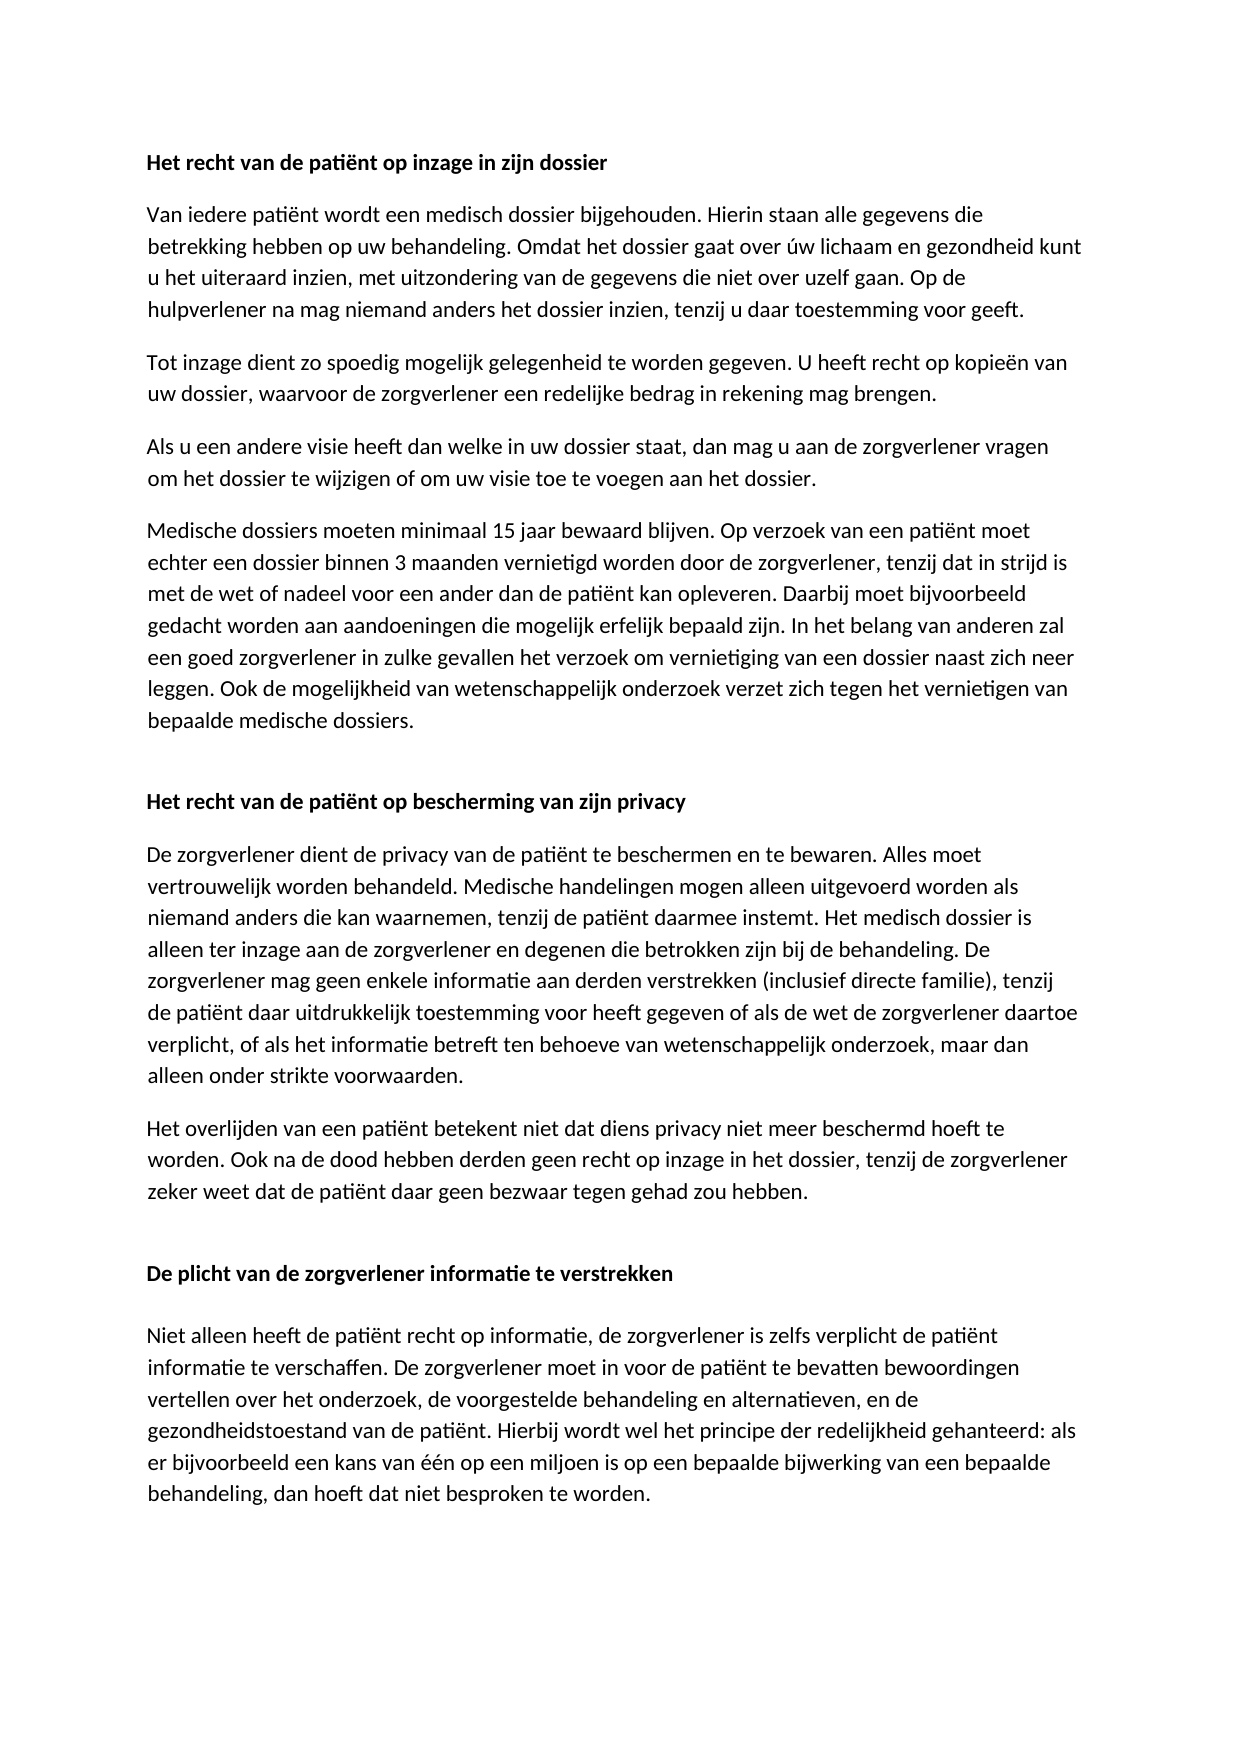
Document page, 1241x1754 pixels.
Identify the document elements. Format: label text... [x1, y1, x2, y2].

text Van iedere patiënt wordt een medisch dossier bijgehouden. Hierin staan alle gegevens die betrekking hebben op uw behandeling. Omdat het dossier gaat over úw lichaam en gezondheid kunt u het uiteraard inzien, met uitzondering van de gegevens die niet over uzelf gaan. Op de hulpverlener na mag niemand anders het dossier inzien, tenzij u daar toestemming voor geeft. [146, 200, 1083, 323]
text Het recht van de patiënt op inzage in zijn dossier [146, 148, 827, 176]
text Als u een andere visie heeft dan welke in uw dossier staat, dan mag u aan de zorgverlener vragen om het dossier te wijzigen of om uw visie toe te voegen aan het dossier. [146, 432, 1083, 492]
text Tot inzage dient zo spoedig mogelijk gelegenheid te worden gegeven. U heeft recht op kopieën van uw dossier, waarvoor de zorgverlener een redelijke bedrag in rekening mag brengen. [146, 348, 1083, 407]
text Het overlijden van een patiënt betekent niet dat diens privacy niet meer beschermd hoeft te worden. Ook na de dood hebben derden geen recht op inzage in het dossier, tenzij de zorgverlener zeker weet dat de patiënt daar geen bezwaar tegen gehad zou hebben. [146, 1114, 1083, 1205]
text Het recht van de patiënt op bescherming van zijn privacy [146, 787, 783, 816]
text De zorgverlener dient de privacy van de patiënt te beschermen en te bewaren. Alles moet vertrouwelijk worden behandeld. Medische handelingen mogen alleen uitgevoerd worden als niemand anders die kan waarnemen, tenzij de patiënt daarmee instemt. Het medisch dossier is alleen ter inzage aan de zorgverlener en degenen die betrokken zijn bij de behandeling. De zorgverlener mag geen enkele informatie aan derden verstrekken (inclusief directe familie), tenzij de patiënt daar uitdrukkelijk toestemming voor heeft gegeven of als de wet de zorgverlener daartoe verplicht, of als het informatie betreft ten behoeve van wetenschappelijk onderzoek, maar dan alleen onder strikte voorwaarden. [146, 840, 1083, 1089]
text De plicht van de zorgverlener informatie te verstrekken [146, 1259, 1093, 1287]
text Niet alleen heeft de patiënt recht op informatie, de zorgverlener is zelfs verplicht de patiënt informatie te verschaffen. De zorgverlener moet in voor de patiënt te bevatten bewoordingen vertellen over het onderzoek, de voorgestelde behandeling en alternatieven, en de gezondheidstoestand van de patiënt. Hierbij wordt wel het principe der redelijkheid gehanteerd: als er bijvoorbeeld een kans van één op een miljoen is op een bepaalde bijwerking van een bepaalde behandeling, dan hoeft dat niet besproken te worden. [146, 1322, 1083, 1507]
text Medische dossiers moeten minimaal 15 jaar bewaard blijven. Op verzoek van een patiënt moet echter een dossier binnen 3 maanden vernietigd worden door de zorgverlener, tenzij dat in strijd is met de wet of nadeel voor een ander dan de patiënt kan opleveren. Daarbij moet bijvoorbeeld gedacht worden aan aandoeningen die mogelijk erfelijk bepaald zijn. In het belang van anderen zal een goed zorgverlener in zulke gevallen het verzoek om vernietiging van een dossier naast zich neer leggen. Ook de mogelijkheid van wetenschappelijk onderzoek verzet zich tegen het vernietigen van bepaalde medische dossiers. [146, 516, 1083, 734]
